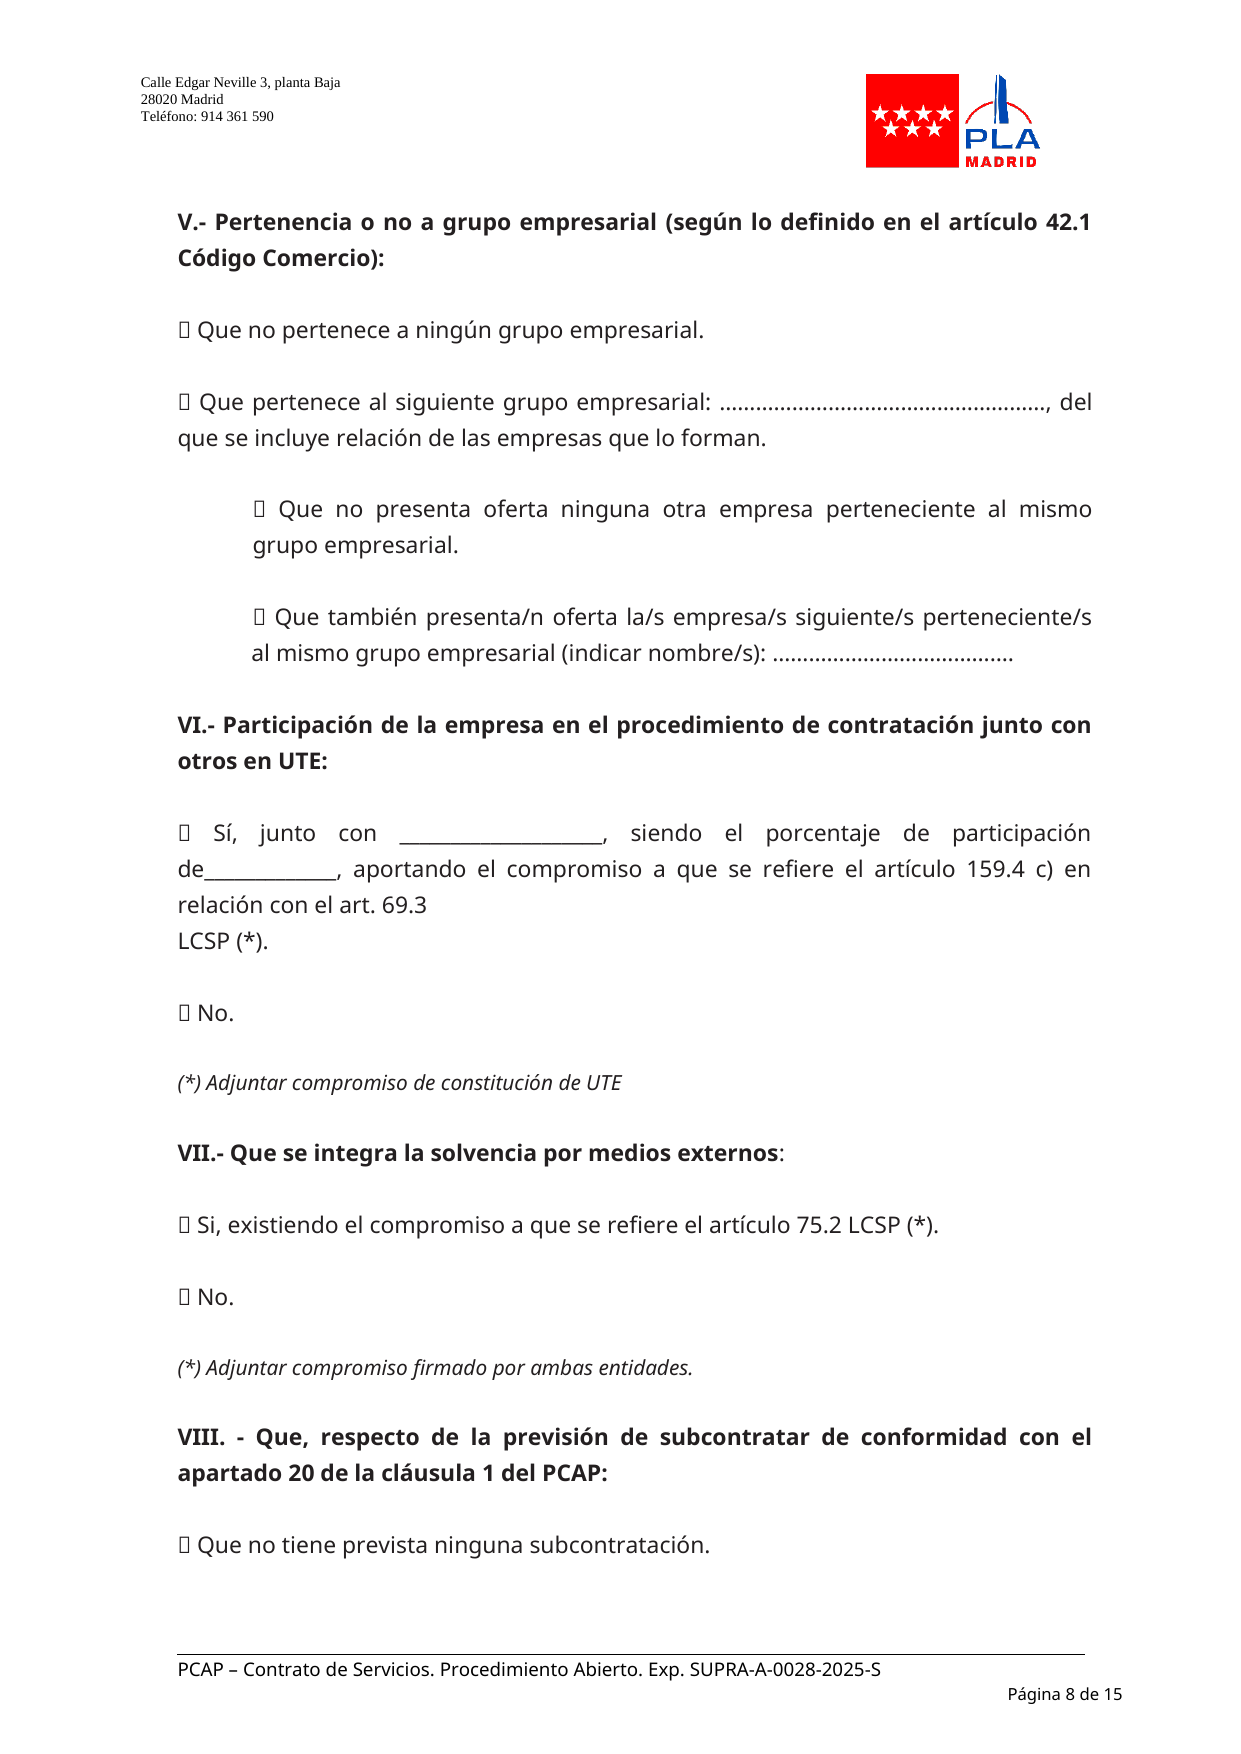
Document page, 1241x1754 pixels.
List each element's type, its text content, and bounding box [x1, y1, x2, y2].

text VI.- Participación de la empresa en el procedimiento de contratación junto con otros en UTE: [177, 709, 1093, 776]
text LCSP (*). [177, 925, 1093, 956]
text 􀂆 No. [177, 997, 1093, 1028]
text 􀂆 Que también presenta/n oferta la/s empresa/s siguiente/s perteneciente/s al mismo grupo empresarial (indicar nombre/s): …………………………………. [251, 601, 1093, 668]
text V.- Pertenencia o no a grupo empresarial (según lo definido en el artículo 42.1 Código Comercio): [177, 206, 1093, 273]
text 􀂆 No. [177, 1281, 1093, 1312]
picture [865, 73, 1042, 168]
text 􀂆 Que no pertenece a ningún grupo empresarial. [177, 314, 1093, 345]
text 􀂆 Que no presenta oferta ninguna otra empresa perteneciente al mismo grupo empresarial. [252, 493, 1093, 561]
text VII.- Que se integra la solvencia por medios externos: [177, 1137, 1093, 1168]
text (*) Adjuntar compromiso firmado por ambas entidades. [177, 1353, 1093, 1381]
text (*) Adjuntar compromiso de constitución de UTE [177, 1068, 1093, 1097]
text 􀂆 Que pertenece al siguiente grupo empresarial: ………………………………………………, del que se incluye relación de las empresas que lo forman. [177, 386, 1093, 453]
text 􀂆 Si, existiendo el compromiso a que se refiere el artículo 75.2 LCSP (*). [177, 1209, 1093, 1240]
text VIII. - Que, respecto de la previsión de subcontratar de conformidad con el apartado 20 de la cláusula 1 del PCAP: [177, 1421, 1093, 1488]
text 􀂆 Sí, junto con ____________________, siendo el porcentaje de participación de_____________, aportando el compromiso a que se refiere el artículo 159.4 c) en relación con el art. 69.3 [177, 817, 1093, 920]
text 􀂆 Que no tiene prevista ninguna subcontratación. [177, 1529, 1093, 1560]
